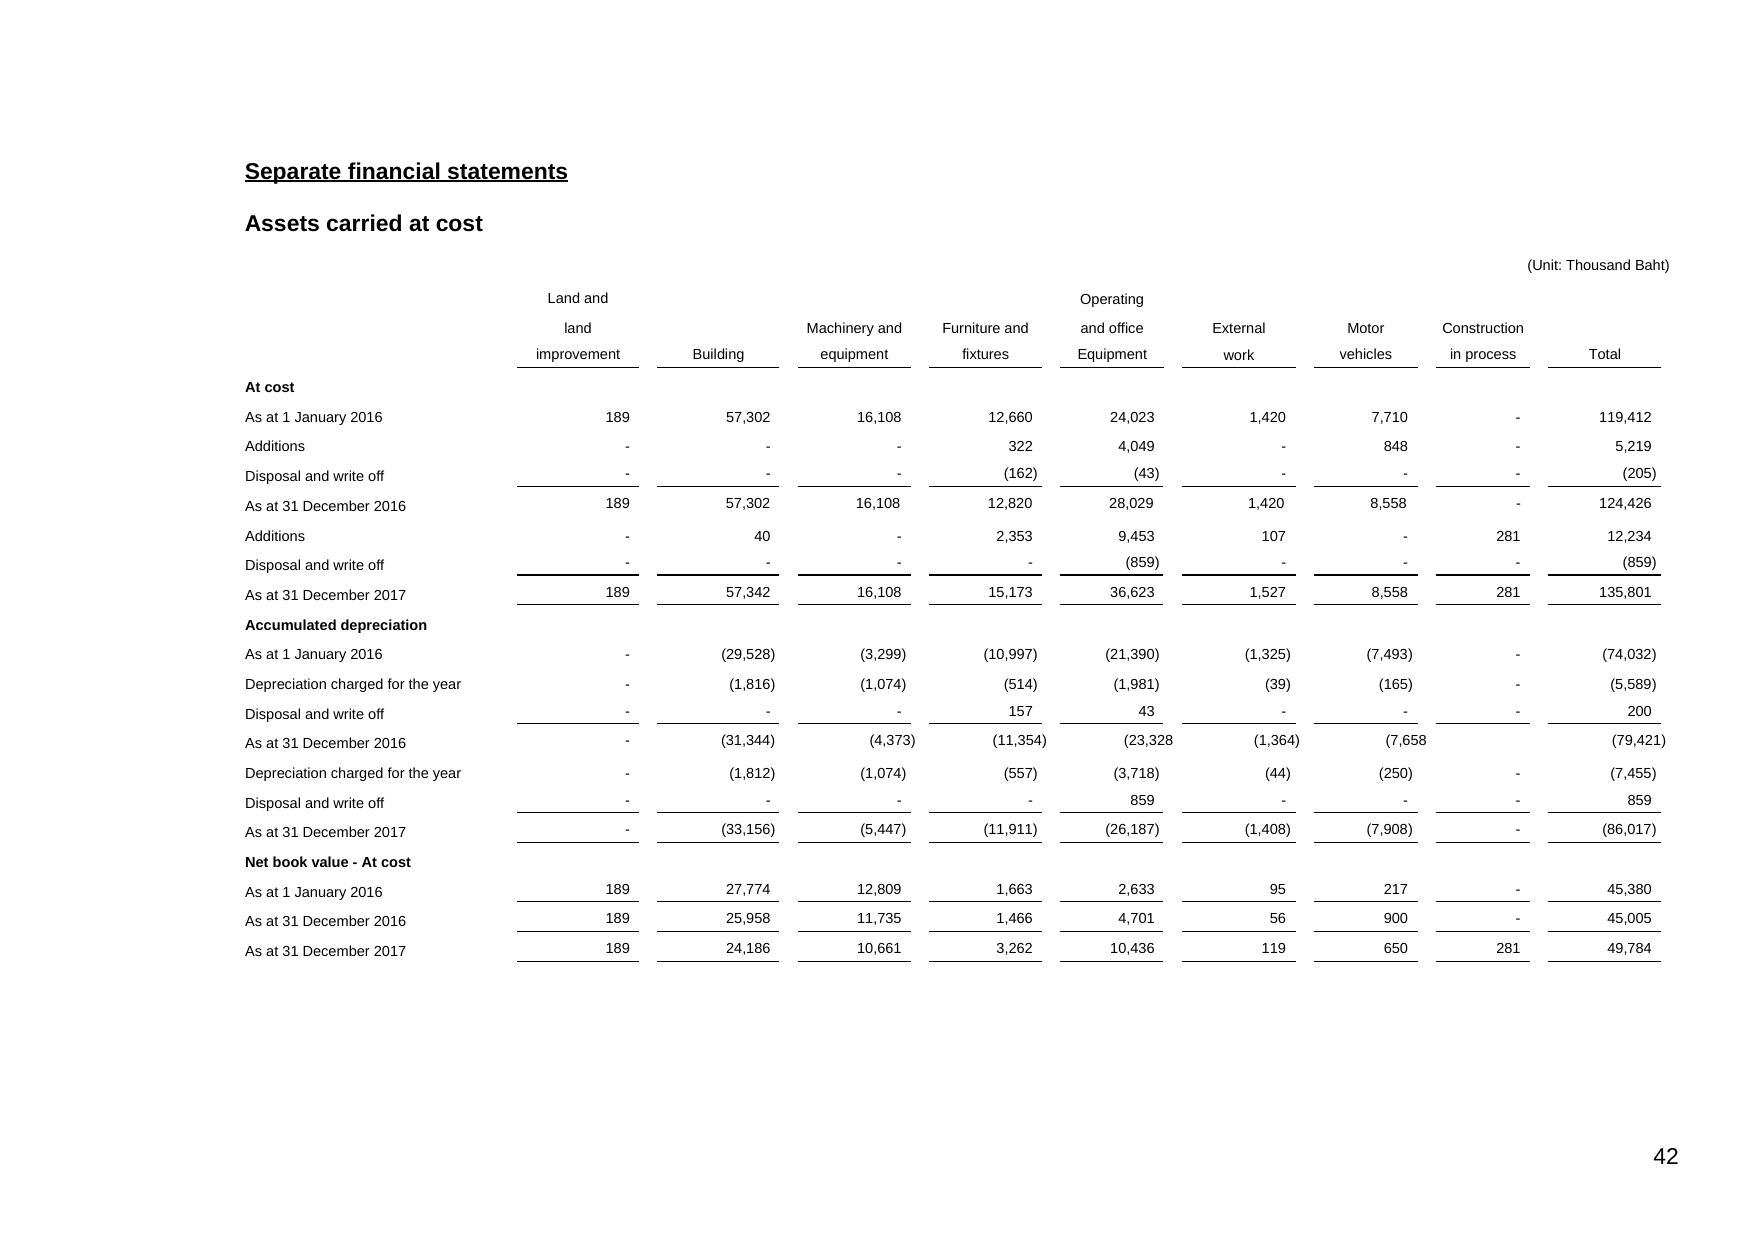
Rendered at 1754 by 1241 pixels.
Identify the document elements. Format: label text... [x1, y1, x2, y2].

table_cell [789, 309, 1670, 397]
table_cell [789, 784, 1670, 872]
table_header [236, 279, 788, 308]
text Assets carried at cost [187, 199, 1678, 239]
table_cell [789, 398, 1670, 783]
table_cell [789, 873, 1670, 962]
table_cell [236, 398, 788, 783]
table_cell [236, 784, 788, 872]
text (Unit: Thousand Baht) [187, 239, 1669, 279]
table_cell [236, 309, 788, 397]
text Separate financial statements [244, 147, 1678, 187]
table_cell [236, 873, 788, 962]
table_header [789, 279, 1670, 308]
